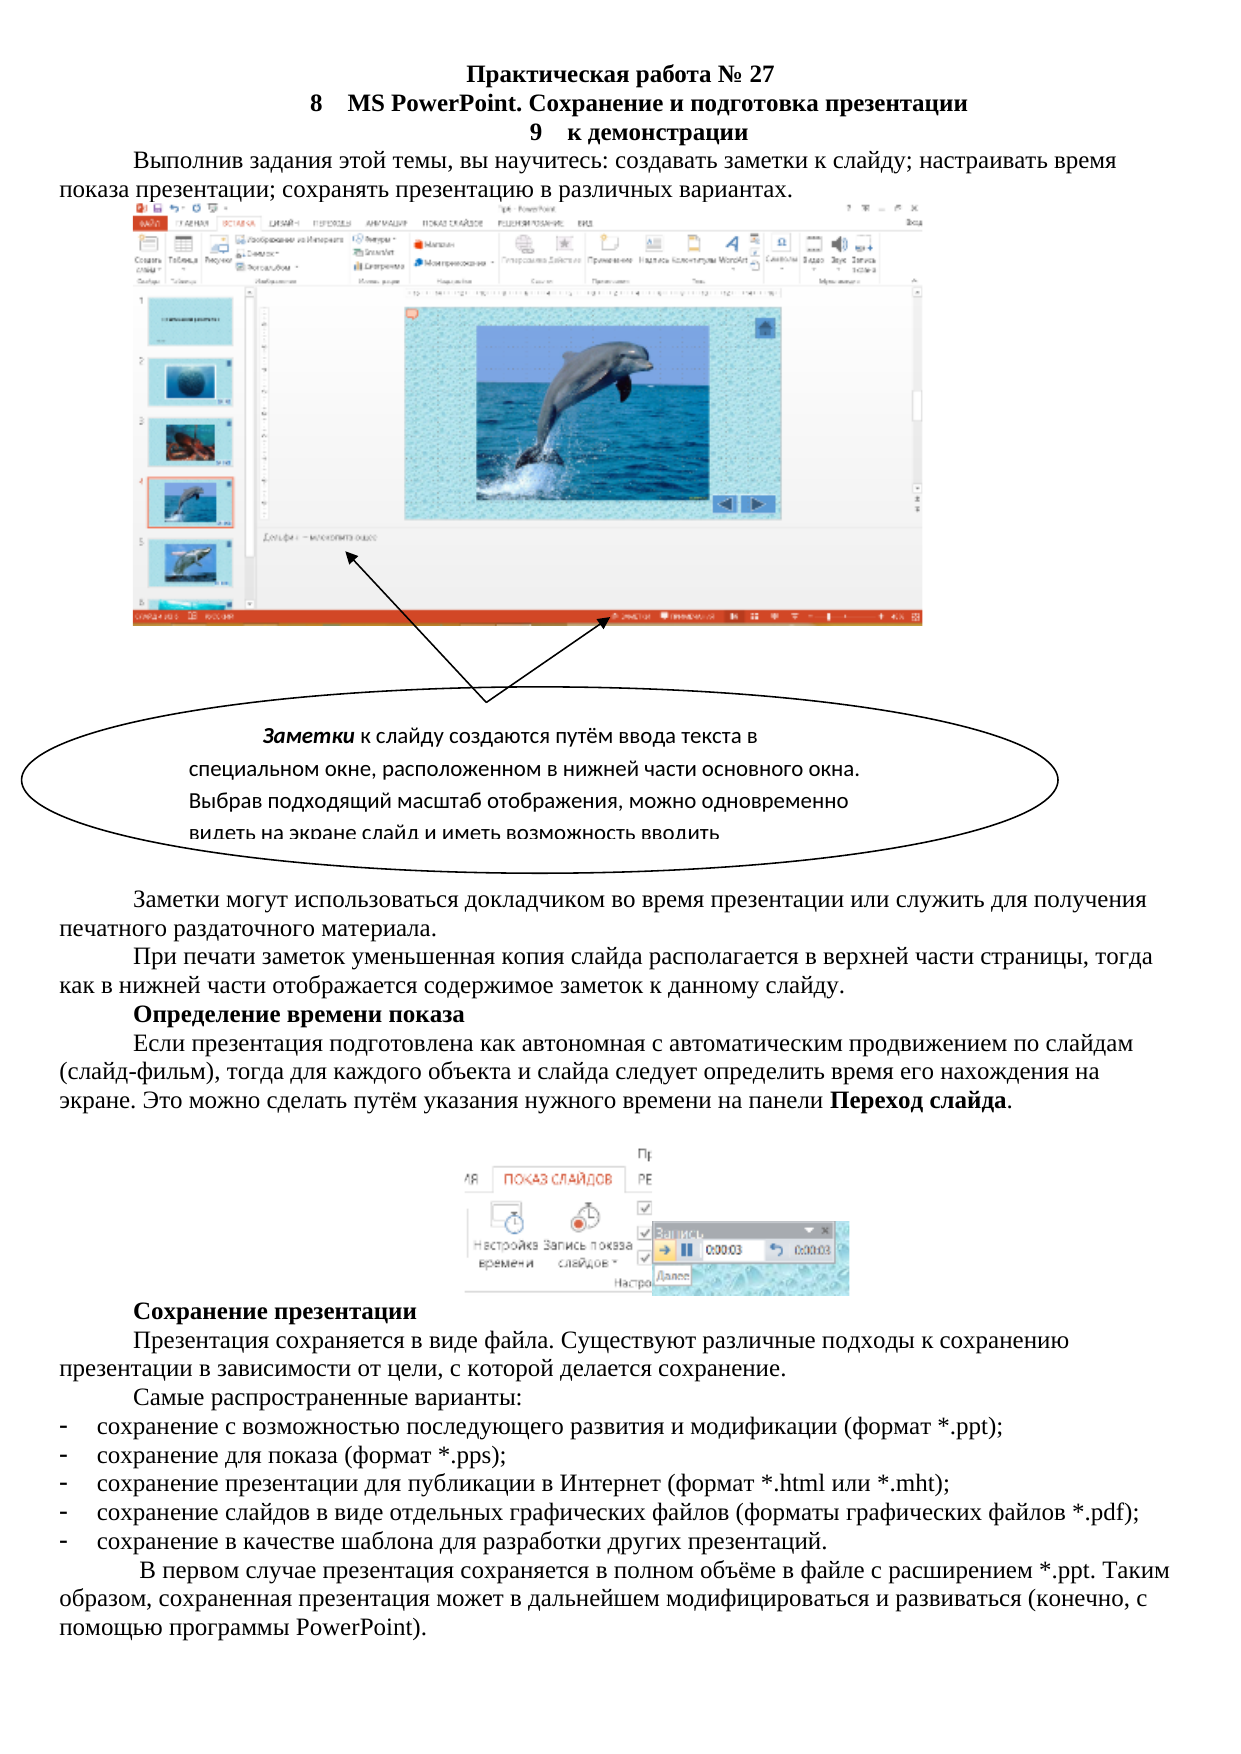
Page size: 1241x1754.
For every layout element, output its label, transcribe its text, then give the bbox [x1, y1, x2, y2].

text Самые распространенные варианты: [59, 1382, 1181, 1411]
list сохранение с возможностью последующего развития и модификации (формат *.ppt); [59, 1411, 1181, 1440]
picture [464, 1142, 850, 1296]
list сохранение в качестве шаблона для разработки других презентаций. [59, 1526, 1181, 1555]
text Если презентация подготовлена как автономная с автоматическим продвижением по слайдам (слайд-фильм), тогда для каждого объекта и слайда следует определить время его нахождения на экране. Это можно сделать путём указания нужного времени на панели Переход слайда. [59, 1028, 1181, 1114]
list сохранение слайдов в виде отдельных графических файлов (форматы графических файлов *.pdf); [59, 1497, 1181, 1526]
text Заметки могут использоваться докладчиком во время презентации или служить для получения печатного раздаточного материала. [59, 884, 1181, 941]
subtitle Практическая работа № 27 [59, 59, 1181, 88]
list сохранение для показа (формат *.pps); [59, 1440, 1181, 1468]
subtitle MS PowerPoint. Сохранение и подготовка презентации [97, 88, 1181, 117]
text При печати заметок уменьшенная копия слайда располагается в верхней части страницы, тогда как в нижней части отображается содержимое заметок к данному слайду. [59, 941, 1181, 999]
text Выполнив задания этой темы, вы научитесь: создавать заметки к слайду; настраивать время показа презентации; сохранять презентацию в различных вариантах. [59, 145, 1181, 203]
text Определение времени показа [59, 999, 1181, 1028]
subtitle к демонстрации [97, 117, 1181, 145]
text Сохранение презентации [59, 1296, 1181, 1325]
picture [132, 202, 923, 626]
list сохранение презентации для публикации в Интернет (формат *.html или *.mht); [59, 1468, 1181, 1497]
text Презентация сохраняется в виде файла. Существуют различные подходы к сохранению презентации в зависимости от цели, с которой делается сохранение. [59, 1325, 1181, 1382]
text В первом случае презентация сохраняется в полном объёме в файле с расширением *.ppt. Таким образом, сохраненная презентация может в дальнейшем модифицироваться и развиваться (конечно, с помощью программы PowerPoint). [59, 1555, 1181, 1641]
